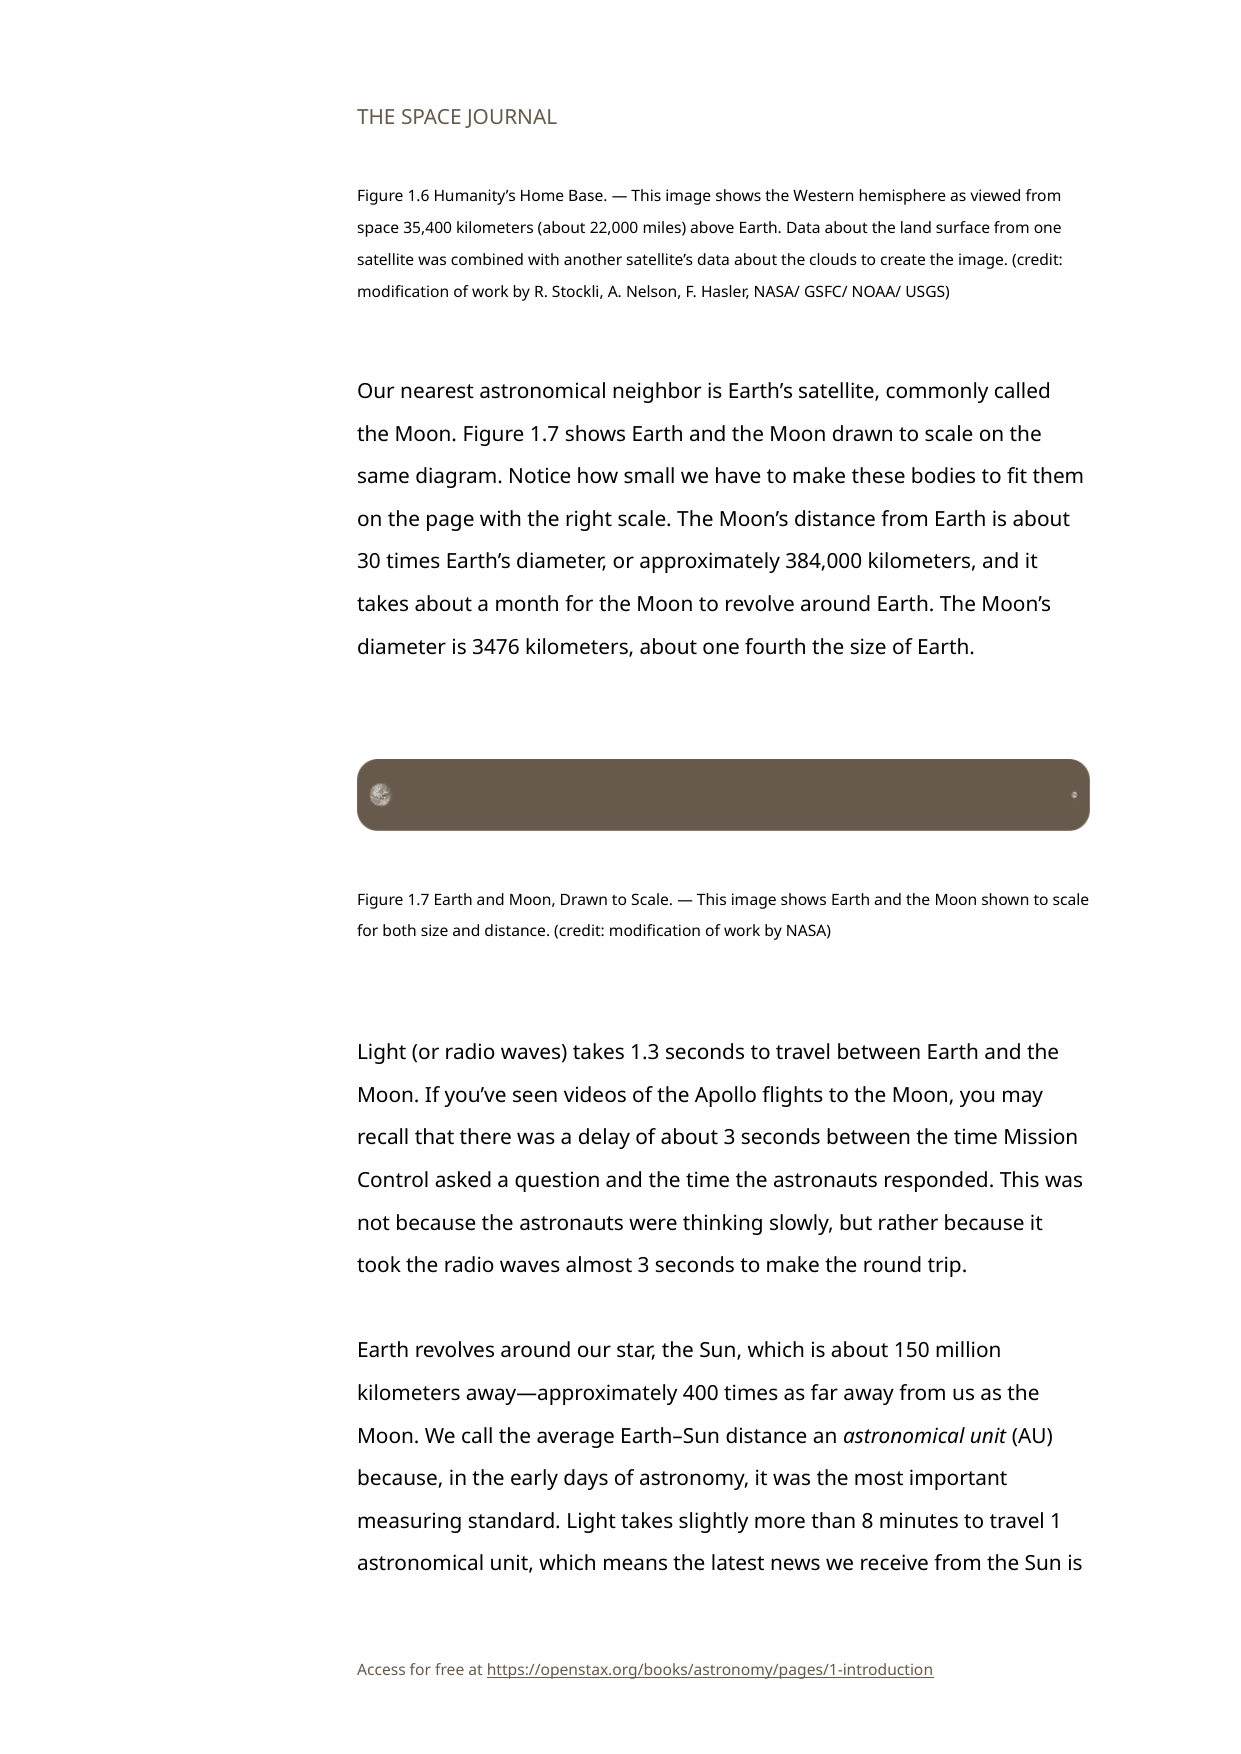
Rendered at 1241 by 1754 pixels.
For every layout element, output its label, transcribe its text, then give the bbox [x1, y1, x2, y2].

text Light (or radio waves) takes 1.3 seconds to travel between Earth and the Moon. If you’ve seen videos of the Apollo flights to the Moon, you may recall that there was a delay of about 3 seconds between the time Mission Control asked a question and the time the astronauts responded. This was not because the astronauts were thinking slowly, but rather because it took the radio waves almost 3 seconds to make the round trip. [357, 1037, 1090, 1279]
text Figure 1.7 Earth and Moon, Drawn to Scale. — This image shows Earth and the Moon shown to scale for both size and distance. (credit: modification of work by NASA) [357, 888, 1090, 941]
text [357, 1336, 1090, 1577]
picture [356, 759, 1091, 831]
text Figure 1.6 Humanity’s Home Base. — This image shows the Western hemisphere as viewed from space 35,400 kilometers (about 22,000 miles) above Earth. Data about the land surface from one satellite was combined with another satellite’s data about the clouds to create the image. (credit: modification of work by R. Stockli, A. Nelson, F. Hasler, NASA/ GSFC/ NOAA/ USGS) [357, 185, 1090, 302]
text Our nearest astronomical neighbor is Earth’s satellite, commonly called the Moon. Figure 1.7 shows Earth and the Moon drawn to scale on the same diagram. Notice how small we have to make these bodies to fit them on the page with the right scale. The Moon’s distance from Earth is about 30 times Earth’s diameter, or approximately 384,000 kilometers, and it takes about a month for the Moon to revolve around Earth. The Moon’s diameter is 3476 kilometers, about one fourth the size of Earth. [357, 376, 1090, 660]
